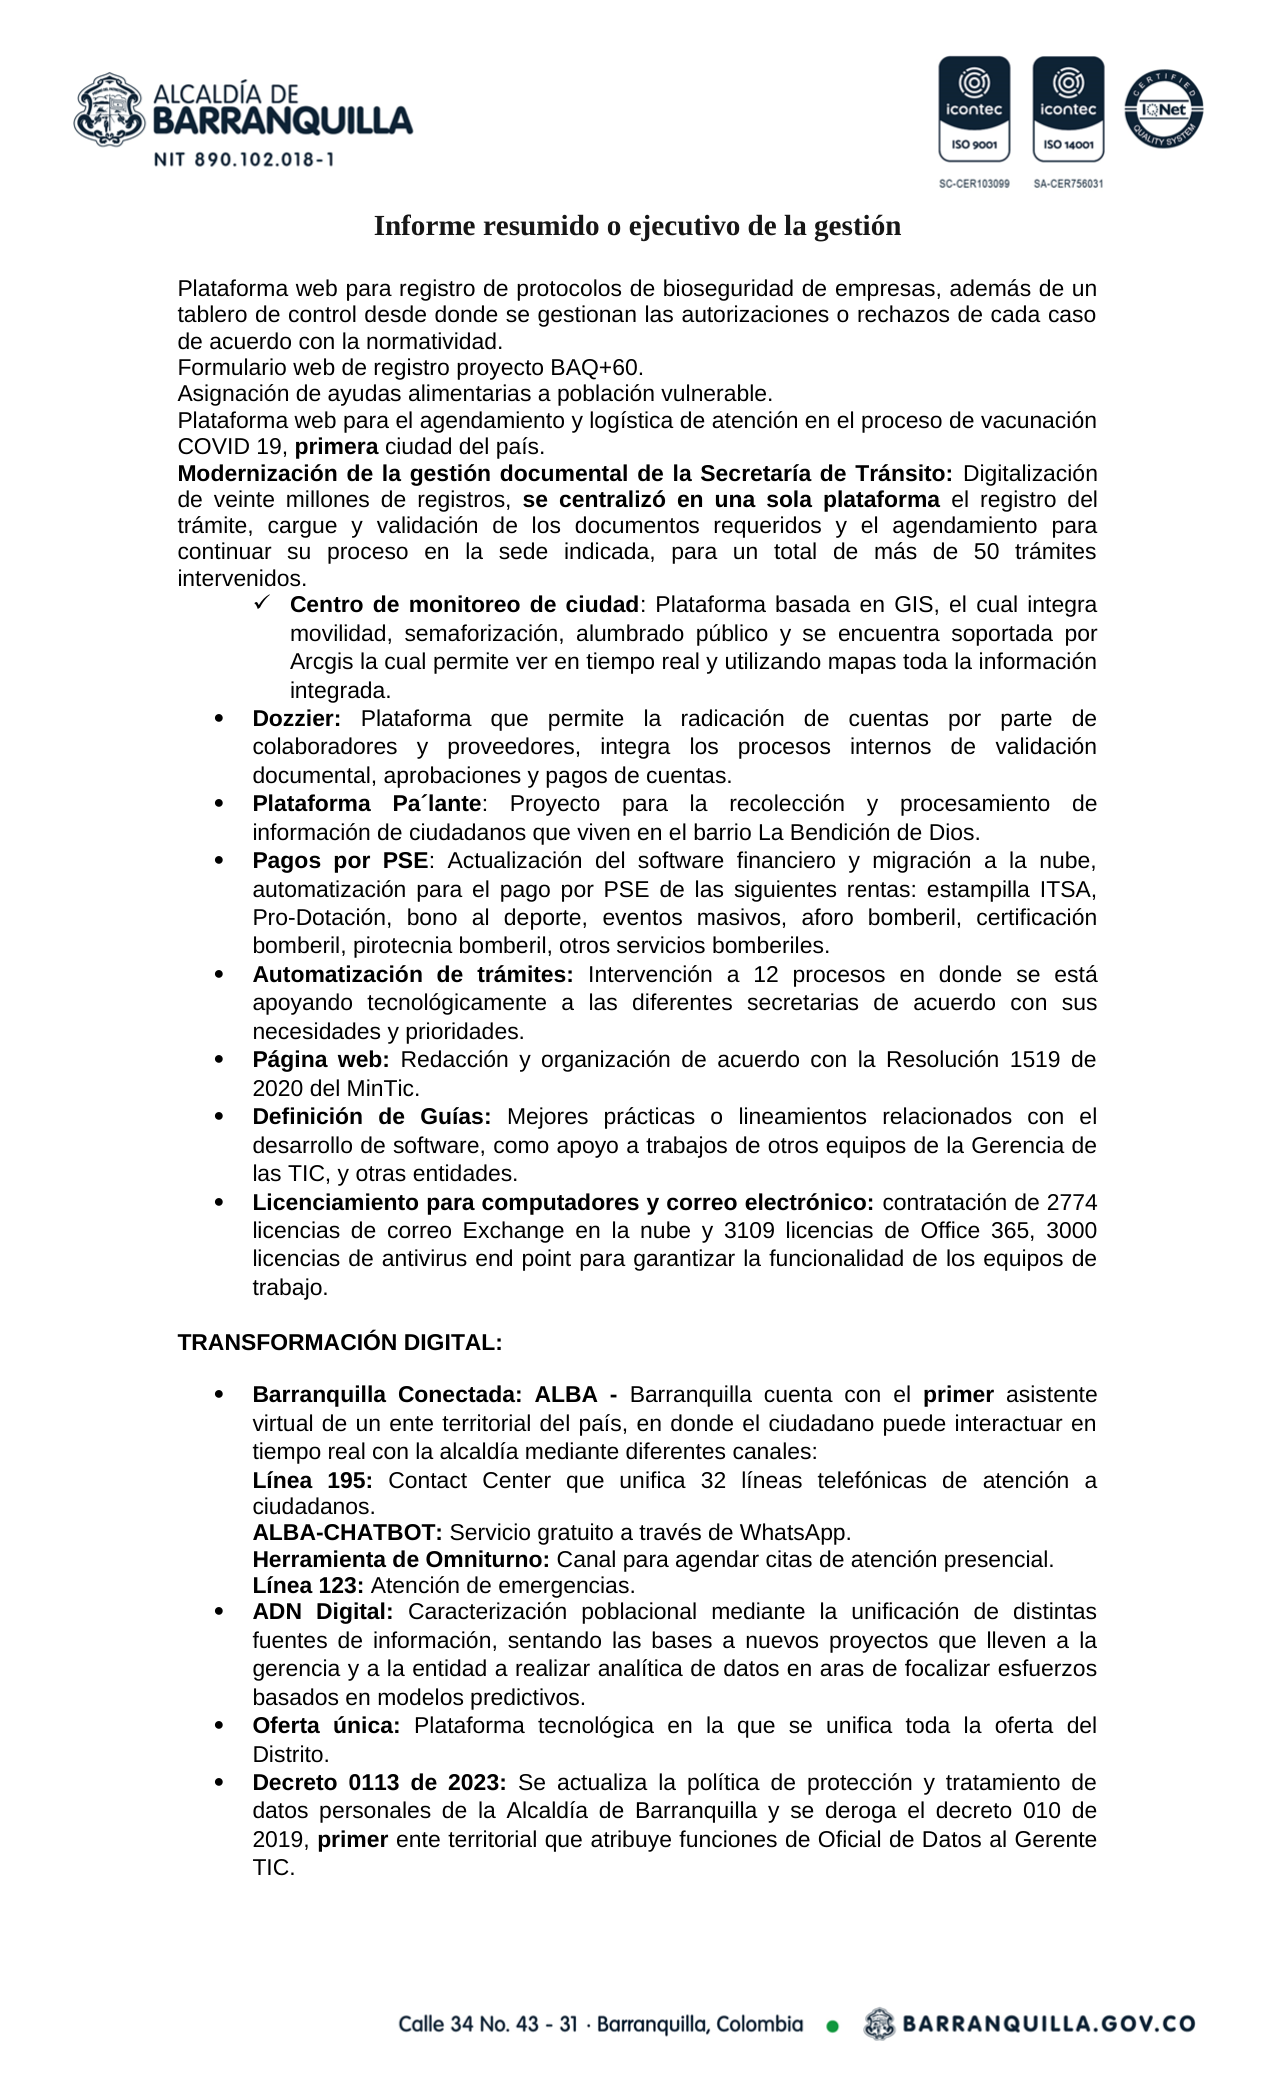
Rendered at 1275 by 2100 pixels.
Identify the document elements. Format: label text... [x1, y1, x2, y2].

list Decreto 0113 de 2023: Se actualiza la política de protección y tratamiento de datos personales de la Alcaldía de Barranquilla y se deroga el decreto 010 de 2019, primer ente territorial que atribuye funciones de Oficial de Datos al Gerente TIC. [215, 1769, 1098, 1881]
text Modernización de la gestión documental de la Secretaría de Tránsito: Digitalización de veinte millones de registros, se centralizó en una sola plataforma el registro del trámite, cargue y validación de los documentos requeridos y el agendamiento para continuar su proceso en la sede indicada, para un total de más de 50 trámites intervenidos. [177, 459, 1098, 591]
text TRANSFORMACIÓN DIGITAL: [177, 1328, 1098, 1355]
list Barranquilla Conectada: ALBA - Barranquilla cuenta con el primer asistente virtual de un ente territorial del país, en donde el ciudadano puede interactuar en tiempo real con la alcaldía mediante diferentes canales: [215, 1381, 1098, 1464]
list Pagos por PSE: Actualización del software financiero y migración a la nube, automatización para el pago por PSE de las siguientes rentas: estampilla ITSA, Pro-Dotación, bono al deporte, eventos masivos, aforo bomberil, certificación bomberil, pirotecnia bomberil, otros servicios bomberiles. [215, 847, 1098, 959]
text Línea 195: Contact Center que unifica 32 líneas telefónicas de atención a ciudadanos. [252, 1467, 1098, 1519]
list Plataforma Pa´lante: Proyecto para la recolección y procesamiento de información de ciudadanos que viven en el barrio La Bendición de Dios. [215, 790, 1098, 845]
list Dozzier: Plataforma que permite la radicación de cuentas por parte de colaboradores y proveedores, integra los procesos internos de validación documental, aprobaciones y pagos de cuentas. [215, 705, 1098, 788]
text Plataforma web para el agendamiento y logística de atención en el proceso de vacunación COVID 19, primera ciudad del país. [177, 407, 1098, 459]
picture [0, 1957, 1275, 2094]
list Licenciamiento para computadores y correo electrónico: contratación de 2774 licencias de correo Exchange en la nube y 3109 licencias de Office 365, 3000 licencias de antivirus end point para garantizar la funcionalidad de los equipos de trabajo. [215, 1188, 1098, 1300]
text Plataforma web para registro de protocolos de bioseguridad de empresas, además de un tablero de control desde donde se gestionan las autorizaciones o rechazos de cada caso de acuerdo con la normatividad. [177, 275, 1098, 354]
list ADN Digital: Caracterización poblacional mediante la unificación de distintas fuentes de información, sentando las bases a nuevos proyectos que lleven a la gerencia y a la entidad a realizar analítica de datos en aras de focalizar esfuerzos basados en modelos predictivos. [215, 1598, 1098, 1710]
text ALBA-CHATBOT: Servicio gratuito a través de WhatsApp. [252, 1519, 1098, 1546]
text Línea 123: Atención de emergencias. [252, 1572, 1098, 1598]
list Oferta única: Plataforma tecnológica en la que se unifica toda la oferta del Distrito. [215, 1712, 1098, 1767]
list Página web: Redacción y organización de acuerdo con la Resolución 1519 de 2020 del MinTic. [215, 1046, 1098, 1101]
text Asignación de ayudas alimentarias a población vulnerable. [177, 380, 1098, 407]
text Formulario web de registro proyecto BAQ+60. [177, 354, 1098, 380]
text Herramienta de Omniturno: Canal para agendar citas de atención presencial. [252, 1546, 1098, 1572]
list Centro de monitoreo de ciudad: Plataforma basada en GIS, el cual integra movilidad, semaforización, alumbrado público y se encuentra soportada por Arcgis la cual permite ver en tiempo real y utilizando mapas toda la información integrada. [252, 591, 1098, 703]
picture [1, 0, 1275, 306]
list Definición de Guías: Mejores prácticas o lineamientos relacionados con el desarrollo de software, como apoyo a trabajos de otros equipos de la Gerencia de las TIC, y otras entidades. [215, 1103, 1098, 1186]
list Automatización de trámites: Intervención a 12 procesos en donde se está apoyando tecnológicamente a las diferentes secretarias de acuerdo con sus necesidades y prioridades. [215, 961, 1098, 1044]
